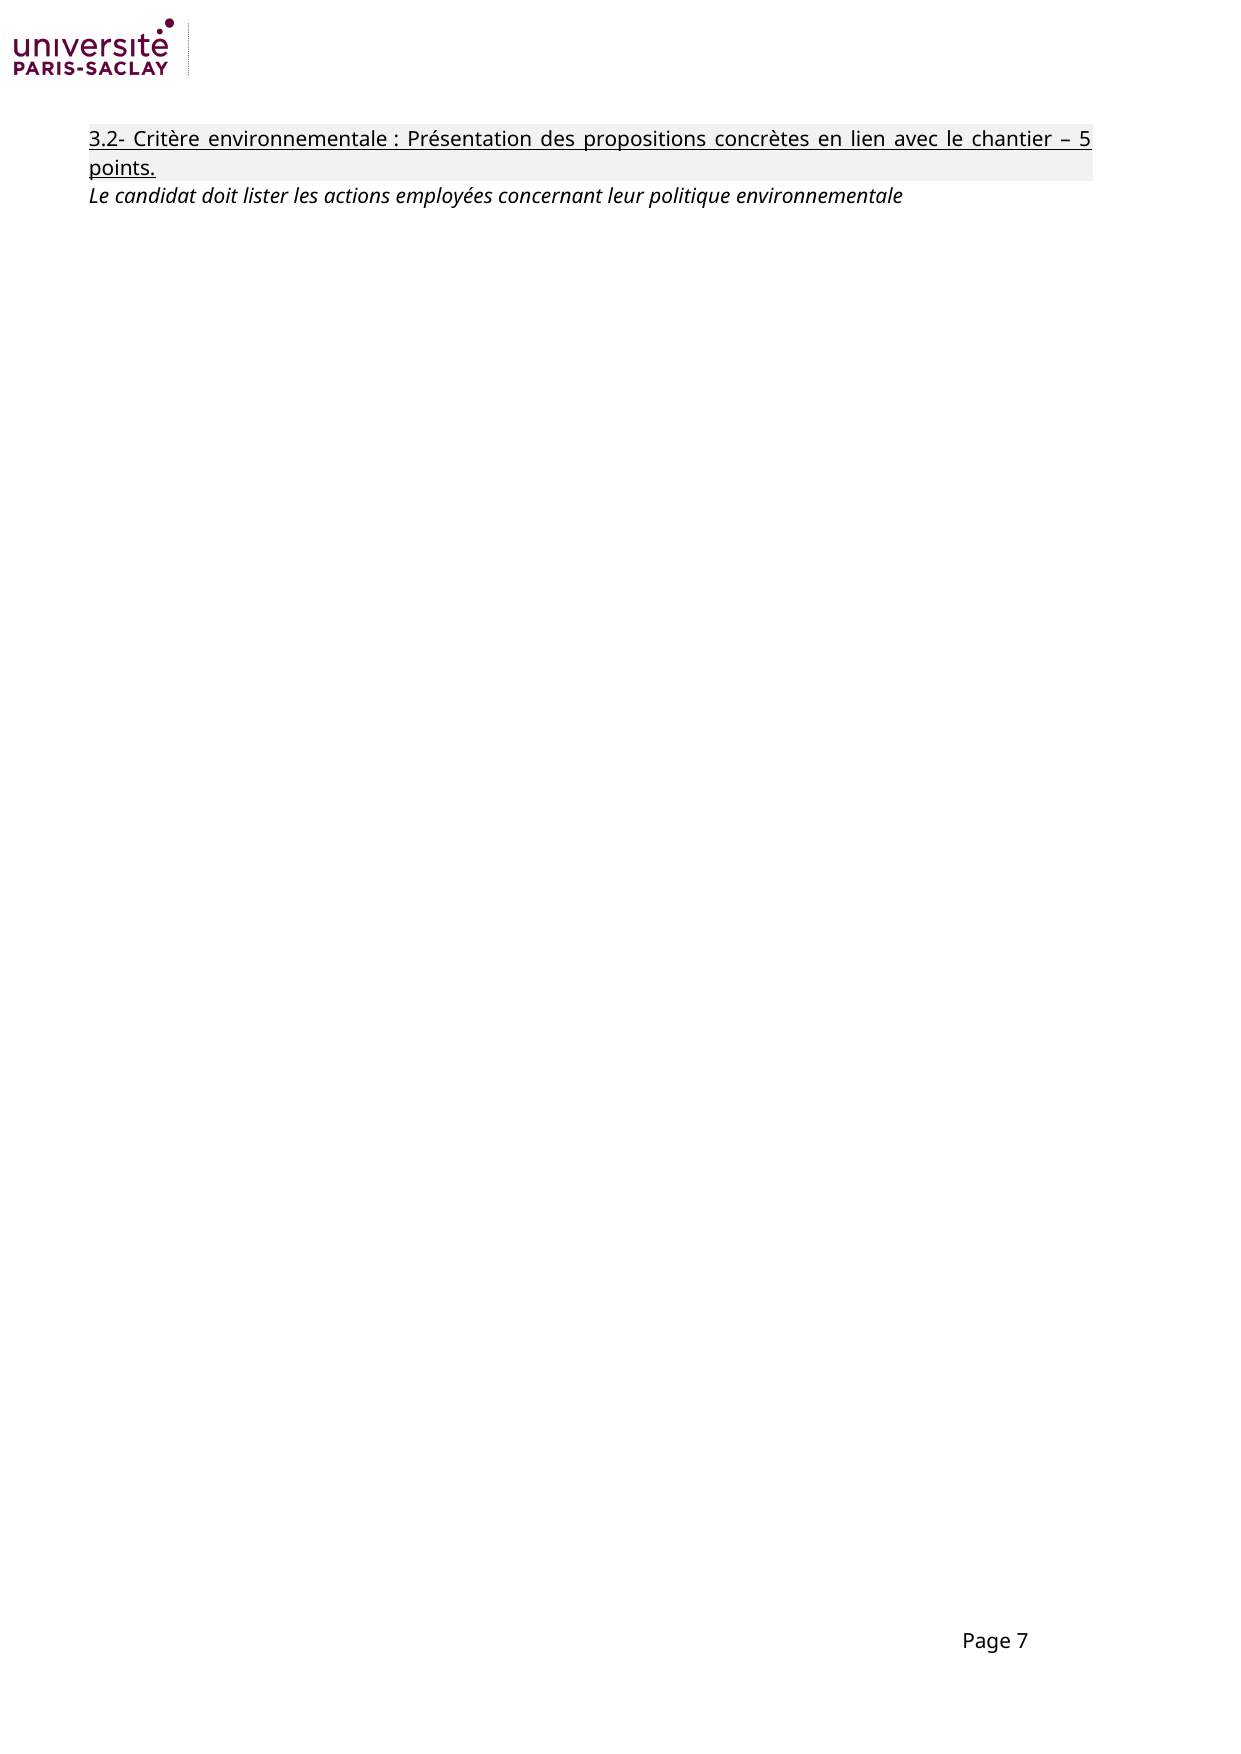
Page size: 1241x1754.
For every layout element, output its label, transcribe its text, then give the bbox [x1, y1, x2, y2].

text Le candidat doit lister les actions employées concernant leur politique environnementale [89, 181, 1093, 210]
picture [0, 3, 189, 89]
text 3.2- Critère environnementale : Présentation des propositions concrètes en lien avec le chantier – 5 points. [89, 124, 1093, 181]
